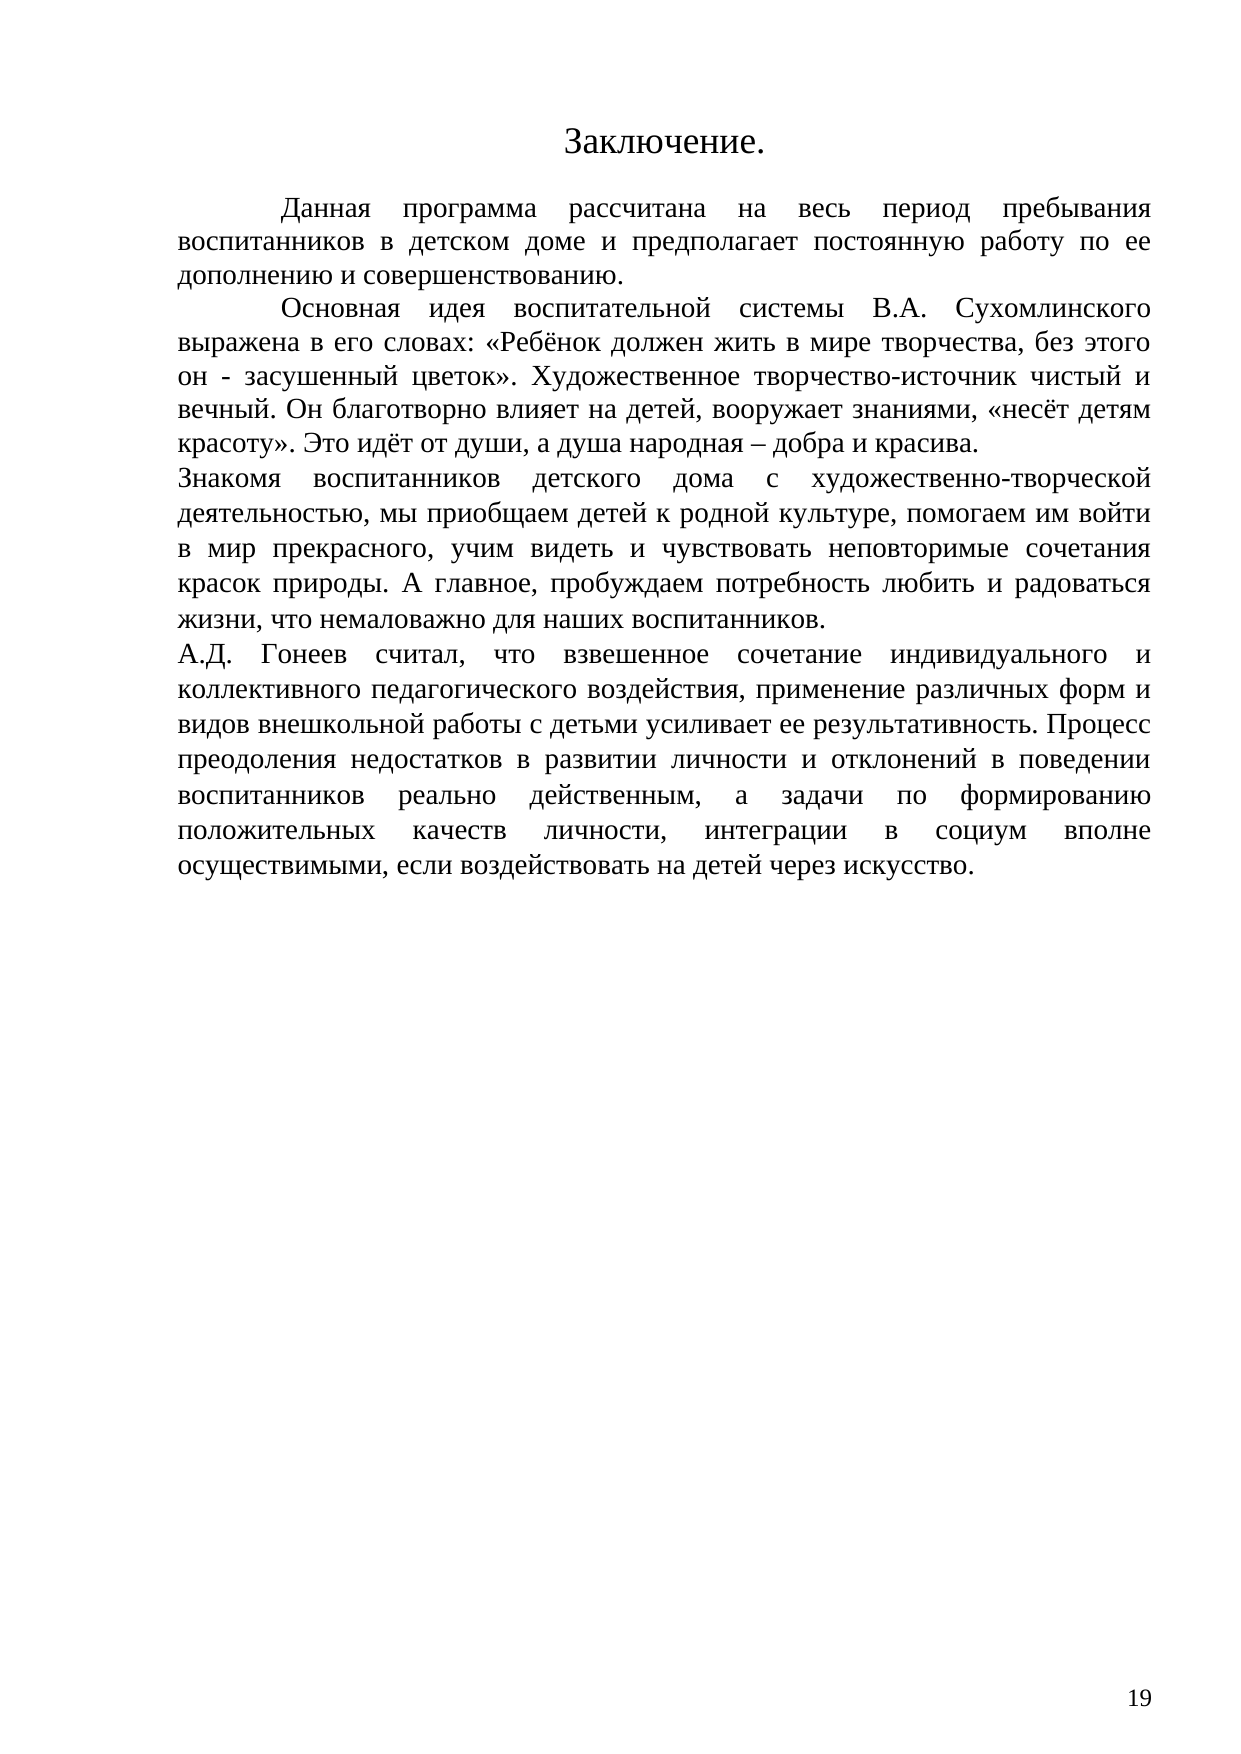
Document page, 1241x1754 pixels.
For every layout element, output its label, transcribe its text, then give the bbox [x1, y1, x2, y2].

text Основная идея воспитательной системы В.А. Сухомлинского выражена в его словах: «Ребёнок должен жить в мире творчества, без этого он - засушенный цветок». Художественное творчество-источник чистый и вечный. Он благотворно влияет на детей, вооружает знаниями, «несёт детям красоту». Это идёт от души, а душа народная – добра и красива. [177, 291, 1152, 458]
text Знакомя воспитанников детского дома с художественно-творческой деятельностью, мы приобщаем детей к родной культуре, помогаем им войти в мир прекрасного, учим видеть и чувствовать неповторимые сочетания красок природы. А главное, пробуждаем потребность любить и радоваться жизни, что немаловажно для наших воспитанников. [177, 458, 1152, 634]
text А.Д. Гонеев считал, что взвешенное сочетание индивидуального и коллективного педагогического воздействия, применение различных форм и видов внешкольной работы с детьми усиливает ее результативность. Процесс преодоления недостатков в развитии личности и отклонений в поведении воспитанников реально действенным, а задачи по формированию положительных качеств личности, интеграции в социум вполне осуществимыми, если воздействовать на детей через искусство. [177, 634, 1152, 881]
text Заключение. [177, 118, 1152, 161]
text Данная программа рассчитана на весь период пребывания воспитанников в детском доме и предполагает постоянную работу по ее дополнению и совершенствованию. [177, 190, 1152, 291]
